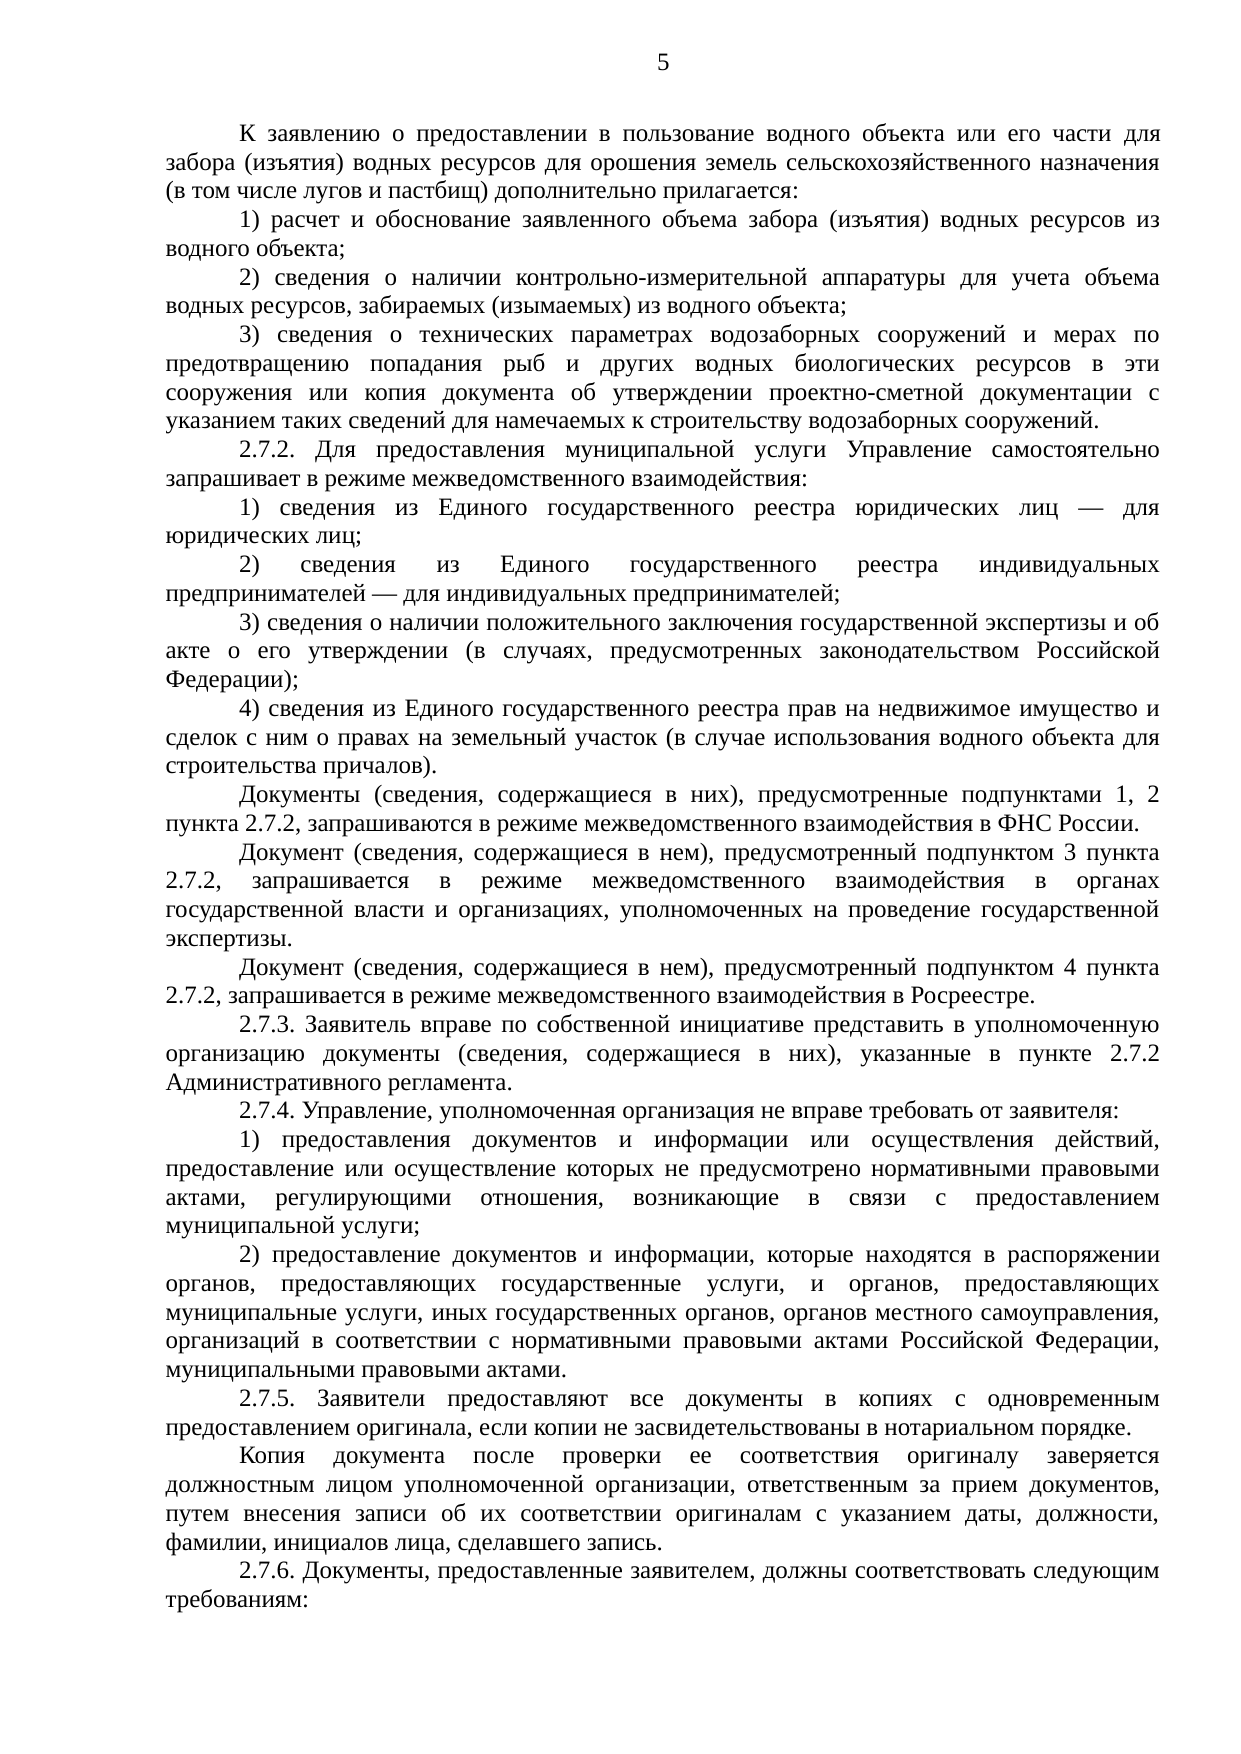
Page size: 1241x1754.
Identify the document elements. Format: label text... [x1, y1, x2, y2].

text Документы (сведения, содержащиеся в них), предусмотренные подпунктами 1, 2 пункта 2.7.2, запрашиваются в режиме межведомственного взаимодействия в ФНС России. [165, 779, 1161, 837]
text 2) сведения о наличии контрольно-измерительной аппаратуры для учета объема водных ресурсов, забираемых (изымаемых) из водного объекта; [165, 262, 1161, 319]
text 2.7.5. Заявители предоставляют все документы в копиях с одновременным предоставлением оригинала, если копии не засвидетельствованы в нотариальном порядке. [165, 1383, 1161, 1441]
text 2.7.6. Документы, предоставленные заявителем, должны соответствовать следующим требованиям: [165, 1556, 1161, 1613]
text Документ (сведения, содержащиеся в нем), предусмотренный подпунктом 4 пункта 2.7.2, запрашивается в режиме межведомственного взаимодействия в Росреестре. [165, 952, 1161, 1009]
text 2) сведения из Единого государственного реестра индивидуальных предпринимателей — для индивидуальных предпринимателей; [165, 549, 1161, 607]
text 1) сведения из Единого государственного реестра юридических лиц — для юридических лиц; [165, 492, 1161, 549]
text Документ (сведения, содержащиеся в нем), предусмотренный подпунктом 3 пункта 2.7.2, запрашивается в режиме межведомственного взаимодействия в органах государственной власти и организациях, уполномоченных на проведение государственной экспертизы. [165, 837, 1161, 952]
text 1) расчет и обоснование заявленного объема забора (изъятия) водных ресурсов из водного объекта; [165, 204, 1161, 262]
text 2.7.4. Управление, уполномоченная организация не вправе требовать от заявителя: [165, 1096, 1161, 1124]
text 3) сведения о технических параметрах водозаборных сооружений и мерах по предотвращению попадания рыб и других водных биологических ресурсов в эти сооружения или копия документа об утверждении проектно-сметной документации с указанием таких сведений для намечаемых к строительству водозаборных сооружений. [165, 319, 1161, 434]
text К заявлению о предоставлении в пользование водного объекта или его части для забора (изъятия) водных ресурсов для орошения земель сельскохозяйственного назначения (в том числе лугов и пастбищ) дополнительно прилагается: [165, 118, 1161, 204]
text 1) предоставления документов и информации или осуществления действий, предоставление или осуществление которых не предусмотрено нормативными правовыми актами, регулирующими отношения, возникающие в связи с предоставлением муниципальной услуги; [165, 1124, 1161, 1239]
text 2) предоставление документов и информации, которые находятся в распоряжении органов, предоставляющих государственные услуги, и органов, предоставляющих муниципальные услуги, иных государственных органов, органов местного самоуправления, организаций в соответствии с нормативными правовыми актами Российской Федерации, муниципальными правовыми актами. [165, 1239, 1161, 1383]
text 2.7.3. Заявитель вправе по собственной инициативе представить в уполномоченную организацию документы (сведения, содержащиеся в них), указанные в пункте 2.7.2 Административного регламента. [165, 1009, 1161, 1096]
text Копия документа после проверки ее соответствия оригиналу заверяется должностным лицом уполномоченной организации, ответственным за прием документов, путем внесения записи об их соответствии оригиналам с указанием даты, должности, фамилии, инициалов лица, сделавшего запись. [165, 1441, 1161, 1556]
text 3) сведения о наличии положительного заключения государственной экспертизы и об акте о его утверждении (в случаях, предусмотренных законодательством Российской Федерации); [165, 607, 1161, 693]
text 4) сведения из Единого государственного реестра прав на недвижимое имущество и сделок с ним о правах на земельный участок (в случае использования водного объекта для строительства причалов). [165, 693, 1161, 779]
text 2.7.2. Для предоставления муниципальной услуги Управление самостоятельно запрашивает в режиме межведомственного взаимодействия: [165, 434, 1161, 492]
